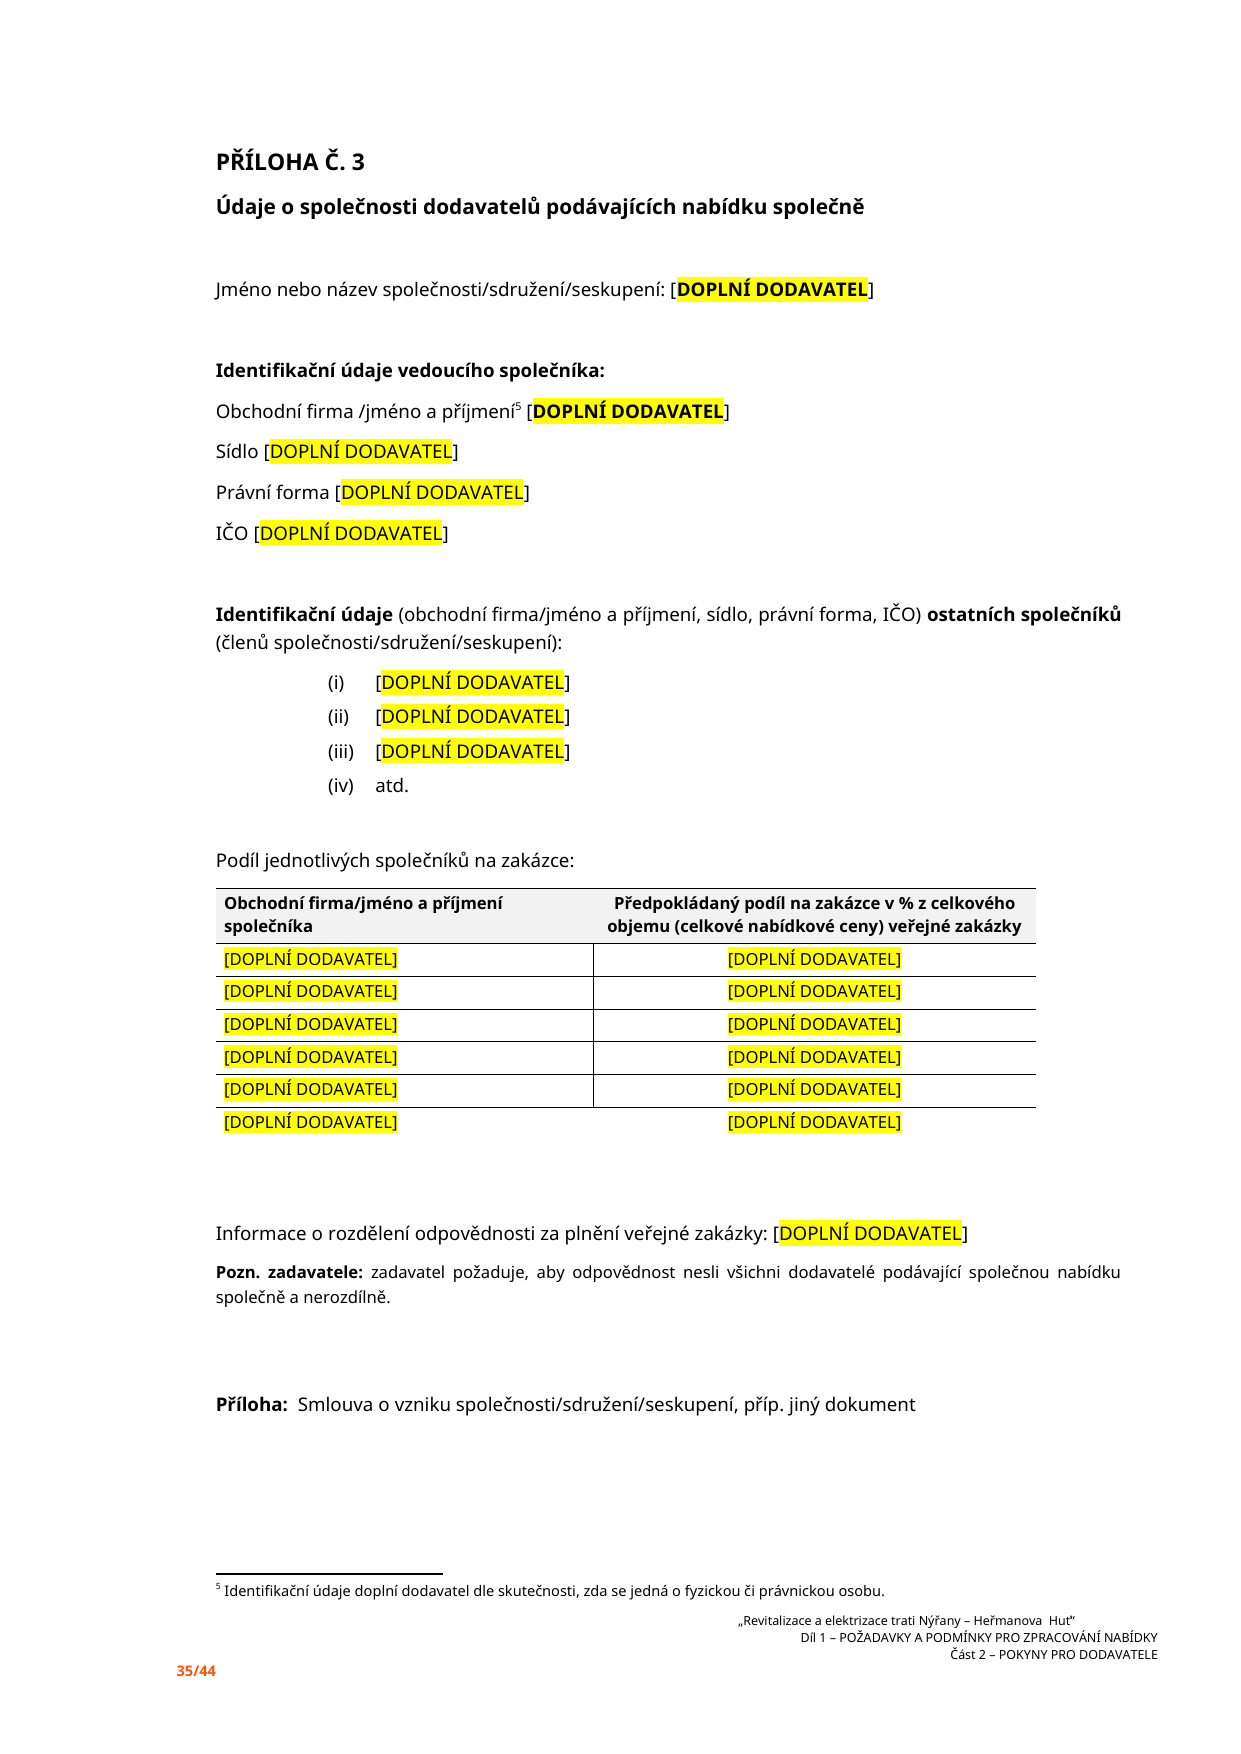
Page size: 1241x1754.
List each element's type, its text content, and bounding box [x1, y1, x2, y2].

text Jméno nebo název společnosti/sdružení/seskupení: [DOPLNÍ DODAVATEL] [868, 277, 1122, 302]
text Identifikační údaje (obchodní firma/jméno a příjmení, sídlo, právní forma, IČO) ostatních společníků (členů společnosti/sdružení/seskupení): [216, 601, 1122, 654]
text [DOPLNÍ DODAVATEL] [564, 738, 1122, 763]
text Obchodní firma /jméno a příjmení [DOPLNÍ DODAVATEL] [724, 398, 1122, 424]
text Právní forma [DOPLNÍ DODAVATEL] [216, 479, 341, 505]
table_cell [DOPLNÍ DODAVATEL] [216, 977, 593, 1008]
text Jméno nebo název společnosti/sdružení/seskupení: [DOPLNÍ DODAVATEL] [216, 277, 677, 302]
text IČO [DOPLNÍ DODAVATEL] [442, 520, 1122, 545]
table_cell [DOPLNÍ DODAVATEL] [593, 1108, 1036, 1139]
text Identifikační údaje vedoucího společníka: [216, 358, 1122, 383]
table_cell [DOPLNÍ DODAVATEL] [216, 1010, 593, 1041]
table_cell [DOPLNÍ DODAVATEL] [216, 1042, 593, 1074]
text [DOPLNÍ DODAVATEL] [328, 704, 381, 729]
table_cell [DOPLNÍ DODAVATEL] [216, 1108, 593, 1139]
text [DOPLNÍ DODAVATEL] [328, 669, 1122, 695]
text [DOPLNÍ DODAVATEL] [564, 704, 1122, 729]
text Údaje o společnosti dodavatelů podávajících nabídku společně [216, 192, 1122, 221]
text Podíl jednotlivých společníků na zakázce: [216, 847, 1122, 873]
text Informace o rozdělení odpovědnosti za plnění veřejné zakázky: [DOPLNÍ DODAVATEL] [216, 1220, 779, 1246]
table_cell [DOPLNÍ DODAVATEL] [594, 1042, 1036, 1074]
text [DOPLNÍ DODAVATEL] [328, 738, 381, 763]
table_cell [DOPLNÍ DODAVATEL] [216, 944, 593, 976]
text atd. [328, 772, 1122, 798]
table_cell [DOPLNÍ DODAVATEL] [594, 1075, 1036, 1107]
table_header Předpokládaný podíl na zakázce v % z celkového objemu (celkové nabídkové ceny) veřejné zakázky [593, 889, 1036, 943]
text Obchodní firma /jméno a příjmení [DOPLNÍ DODAVATEL] [216, 398, 533, 424]
text Právní forma [DOPLNÍ DODAVATEL] [523, 479, 1122, 505]
table_cell [DOPLNÍ DODAVATEL] [594, 977, 1036, 1008]
table_cell [DOPLNÍ DODAVATEL] [594, 944, 1036, 976]
text Příloha č. 3 [216, 146, 1122, 177]
table_cell [DOPLNÍ DODAVATEL] [594, 1010, 1036, 1041]
text Sídlo [DOPLNÍ DODAVATEL] [452, 439, 1122, 464]
text Příloha: Smlouva o vzniku společnosti/sdružení/seskupení, příp. jiný dokument [216, 1392, 1122, 1417]
text Pozn. zadavatele: zadavatel požaduje, aby odpovědnost nesli všichni dodavatelé podávající společnou nabídku společně a nerozdílně. [216, 1261, 1122, 1308]
table_cell [DOPLNÍ DODAVATEL] [216, 1075, 593, 1107]
table_header Obchodní firma/jméno a příjmení společníka [216, 889, 593, 943]
